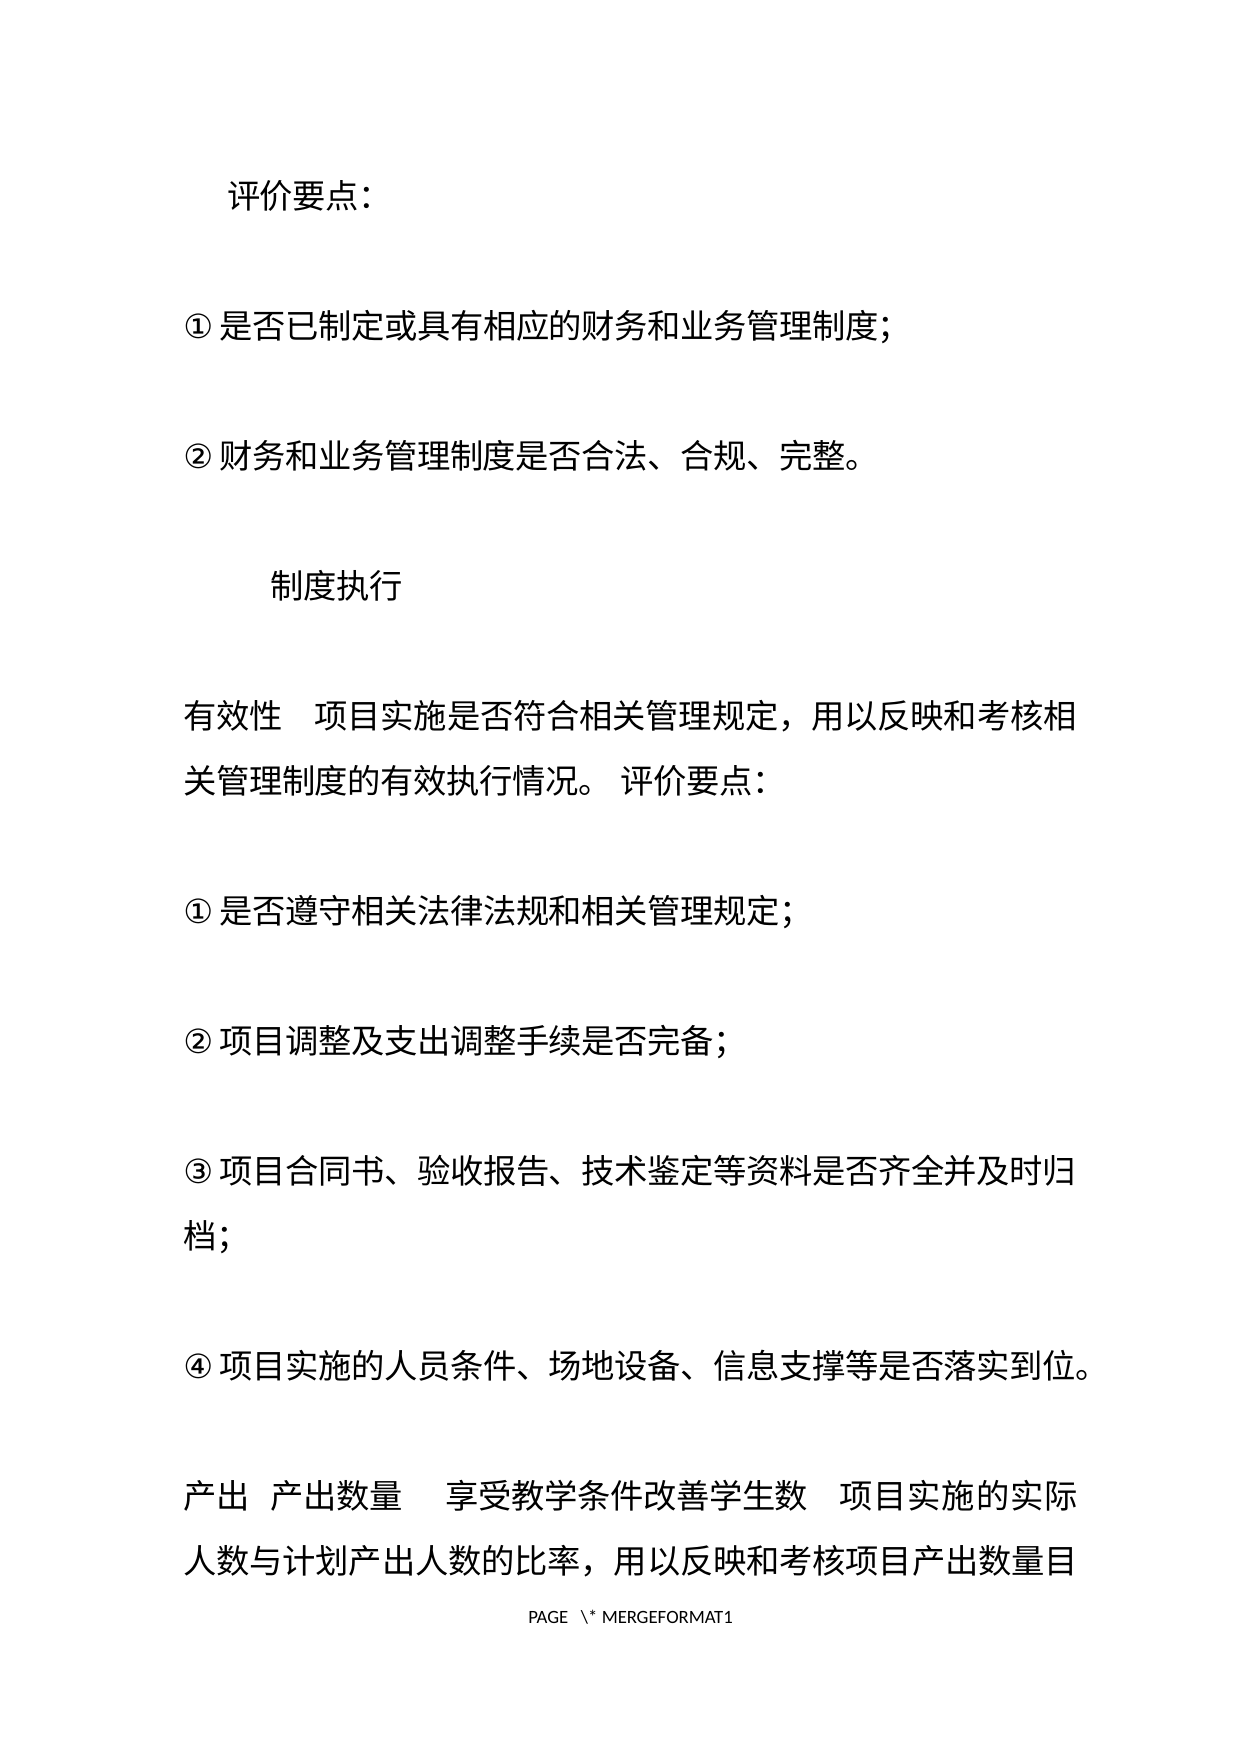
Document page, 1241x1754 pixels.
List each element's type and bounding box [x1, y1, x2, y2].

text [183, 162, 1078, 1592]
